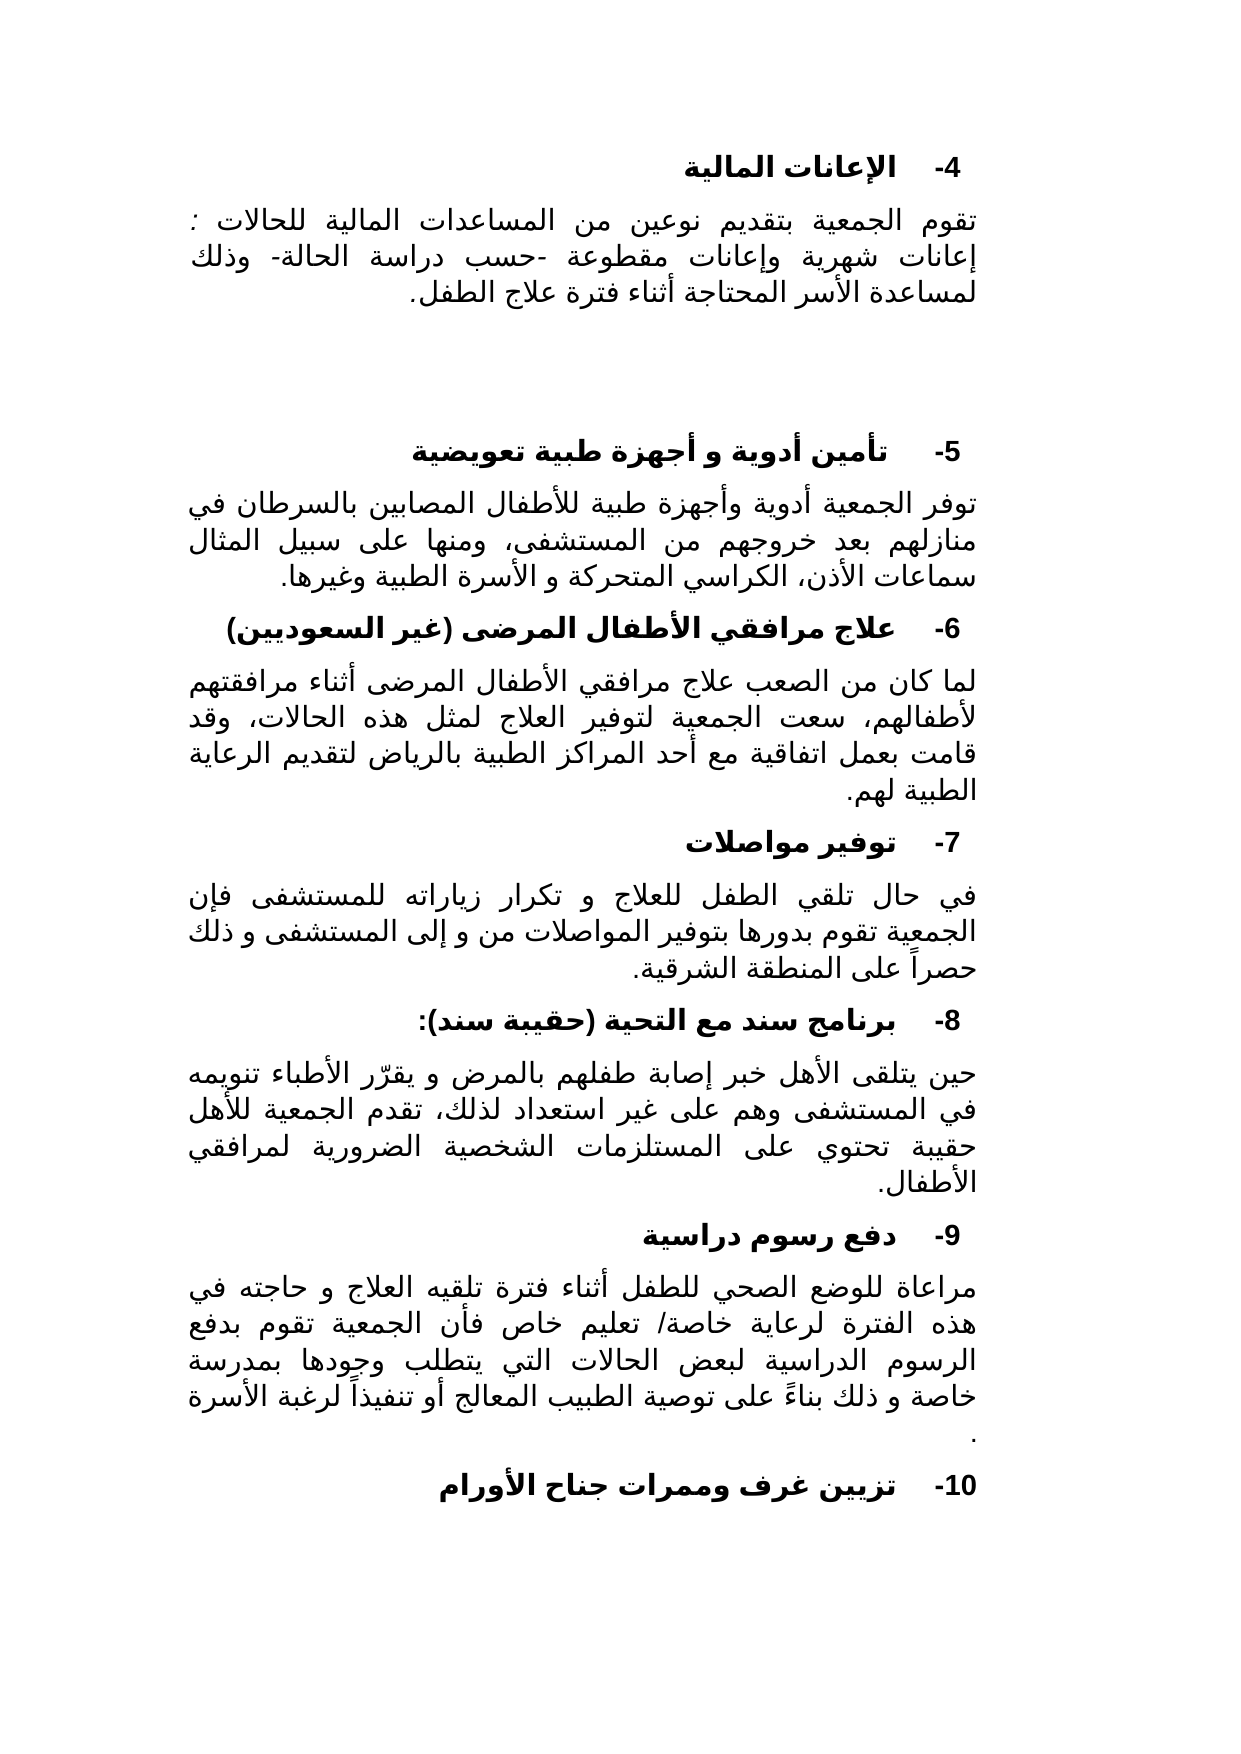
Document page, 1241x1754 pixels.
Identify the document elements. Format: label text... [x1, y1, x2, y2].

text مراعاة للوضع الصحي للطفل أثناء فترة تلقيه العلاج و حاجته في هذه الفترة لرعاية خاصة/ تعليم خاص فأن الجمعية تقوم بدفع الرسوم الدراسية لبعض الحالات التي يتطلب وجودها بمدرسة خاصة و ذلك بناءً على توصية الطبيب المعالج أو تنفيذاً لرغبة الأسرة . [187, 1270, 978, 1448]
list توفير مواصلات [187, 826, 934, 859]
text توفر الجمعية أدوية وأجهزة طبية للأطفال المصابين بالسرطان في منازلهم بعد خروجهم من المستشفى، ومنها على سبيل المثال سماعات الأذن، الكراسي المتحركة و الأسرة الطبية وغيرها. [187, 486, 978, 592]
list تزيين غرف وممرات جناح الأورام [187, 1468, 934, 1501]
text تقوم الجمعية بتقديم نوعين من المساعدات المالية للحالات : إعانات شهرية وإعانات مقطوعة -حسب دراسة الحالة- وذلك لمساعدة الأسر المحتاجة أثناء فترة علاج الطفل. [187, 203, 978, 309]
text في حال تلقي الطفل للعلاج و تكرار زياراته للمستشفى فإن الجمعية تقوم بدورها بتوفير المواصلات من و إلى المستشفى و ذلك حصراً على المنطقة الشرقية. [187, 878, 978, 984]
list برنامج سند مع التحية (حقيبة سند): [187, 1003, 934, 1037]
text حين يتلقى الأهل خبر إصابة طفلهم بالمرض و يقرّر الأطباء تنويمه في المستشفى وهم على غير استعداد لذلك، تقدم الجمعية للأهل حقيبة تحتوي على المستلزمات الشخصية الضرورية لمرافقي الأطفال. [187, 1056, 978, 1198]
list علاج مرافقي الأطفال المرضى (غير السعوديين) [187, 611, 934, 645]
list الإعانات المالية [187, 150, 934, 183]
text لما كان من الصعب علاج مرافقي الأطفال المرضى أثناء مرافقتهم لأطفالهم، سعت الجمعية لتوفير العلاج لمثل هذه الحالات، وقد قامت بعمل اتفاقية مع أحد المراكز الطبية بالرياض لتقديم الرعاية الطبية لهم. [187, 664, 978, 806]
list دفع رسوم دراسية [187, 1217, 934, 1251]
list تأمين أدوية و أجهزة طبية تعويضية [187, 433, 934, 467]
